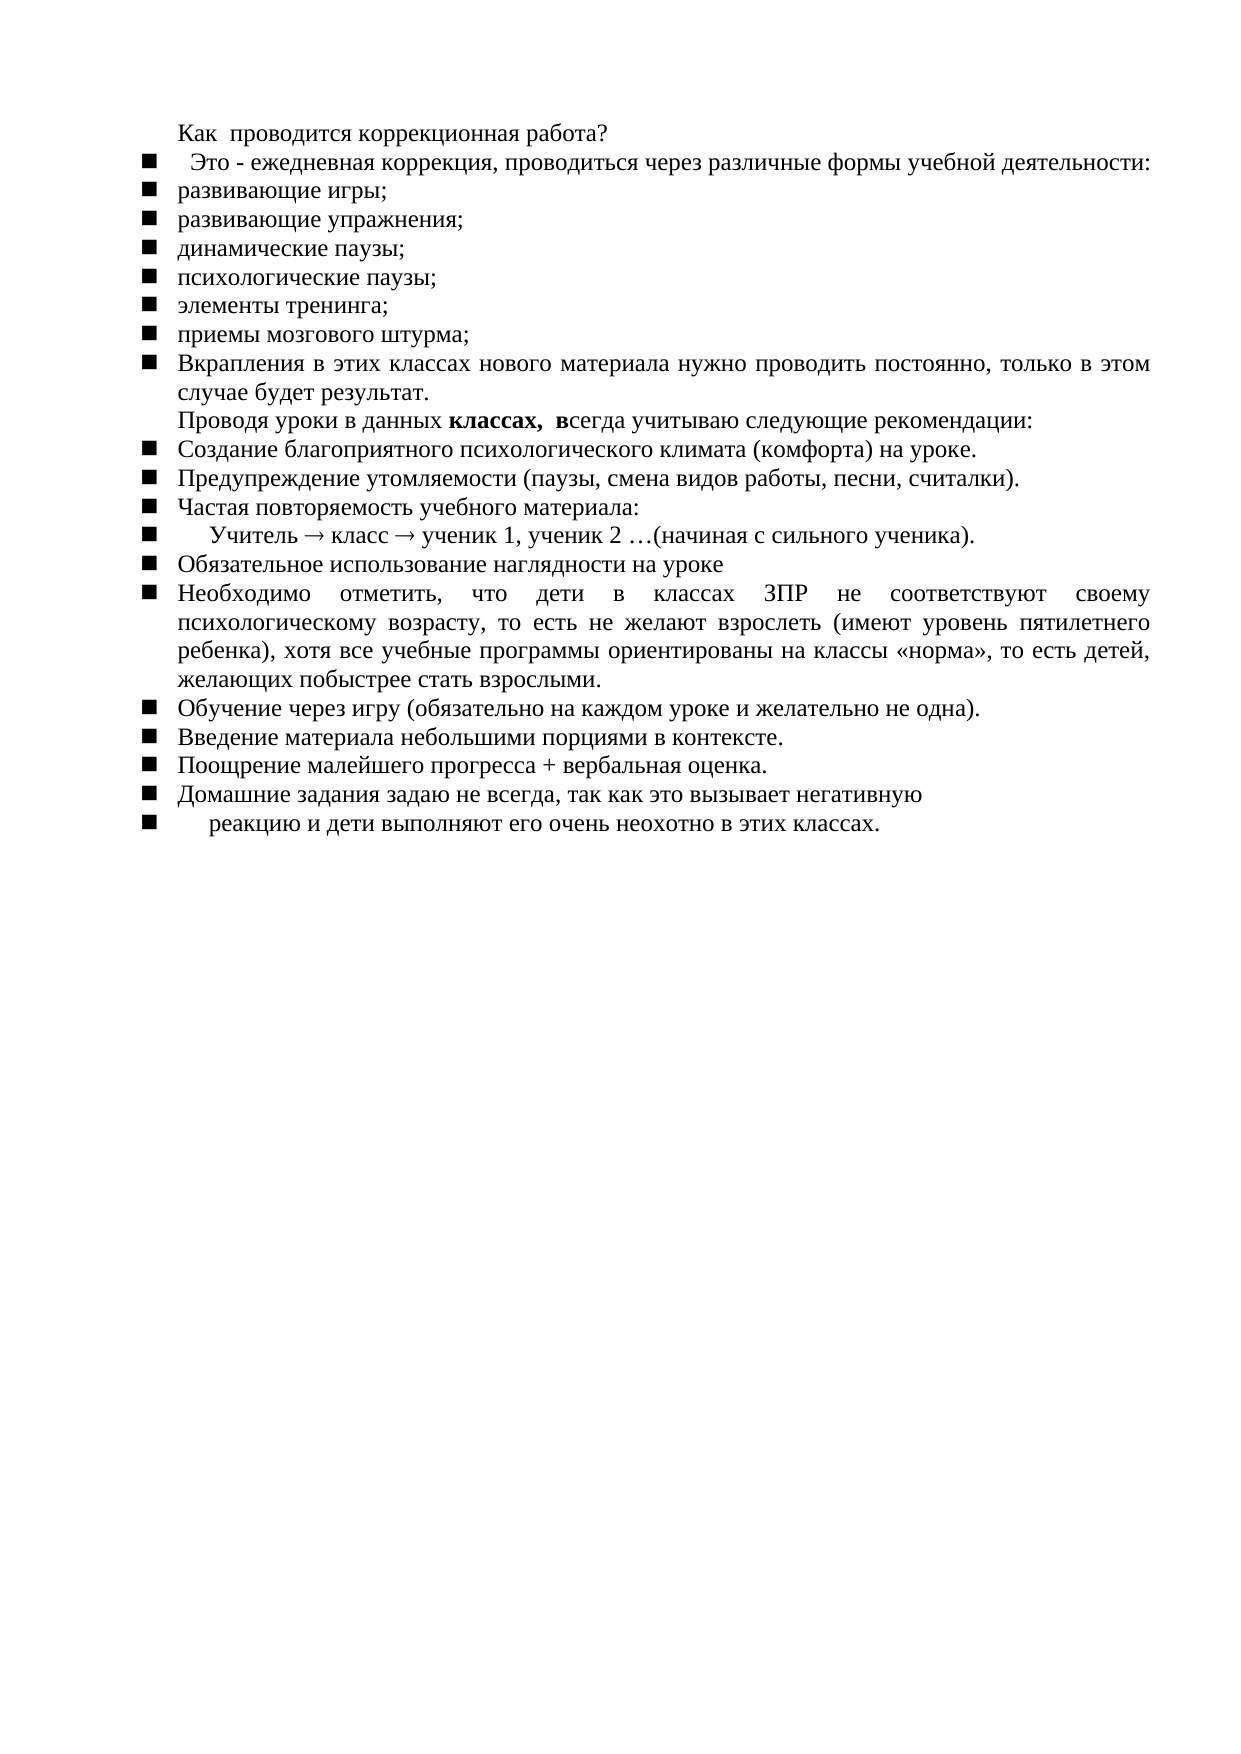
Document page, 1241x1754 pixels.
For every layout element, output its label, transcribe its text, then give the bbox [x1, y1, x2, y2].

text Проводя уроки в данных классах, всегда учитываю следующие рекомендации: [177, 406, 1152, 434]
list Необходимо отметить, что дети в классах ЗПР не соответствуют своему психологическому возрасту, то есть не желают взрослеть (имеют уровень пятилетнего ребенка), хотя все учебные программы ориентированы на классы «норма», то есть детей, желающих побыстрее стать взрослыми. [140, 578, 1152, 693]
list Введение материала небольшими порциями в контексте. [140, 722, 1152, 751]
text Как проводится коррекционная работа? [177, 118, 1152, 147]
list Создание благоприятного психологического климата (комфорта) на уроке. [140, 434, 1152, 463]
list Поощрение малейшего прогресса + вербальная оценка. [140, 751, 1152, 779]
list Домашние задания задаю не всегда, так как это вызывает негативную [140, 779, 1152, 808]
list приемы мозгового штурма; [140, 319, 1152, 348]
list Предупреждение утомляемости (паузы, смена видов работы, песни, считалки). [140, 463, 1152, 492]
list реакцию и дети выполняют его очень неохотно в этих классах. [140, 808, 1152, 837]
list развивающие игры; [140, 176, 1152, 204]
list Обучение через игру (обязательно на каждом уроке и желательно не одна). [140, 693, 1152, 722]
list элементы тренинга; [140, 291, 1152, 319]
list Обязательное использование наглядности на уроке [140, 549, 1152, 578]
list Вкрапления в этих классах нового материала нужно проводить постоянно, только в этом случае будет результат. [140, 348, 1152, 406]
list Частая повторяемость учебного материала: [140, 492, 1152, 521]
list развивающие упражнения; [140, 204, 1152, 233]
list Это - ежедневная коррекция, проводиться через различные формы учебной деятельности: [140, 147, 1152, 176]
list Учитель класс ученик 1, ученик 2 …(начиная с сильного ученика). [140, 521, 1152, 549]
list психологические паузы; [140, 262, 1152, 291]
list динамические паузы; [140, 233, 1152, 262]
